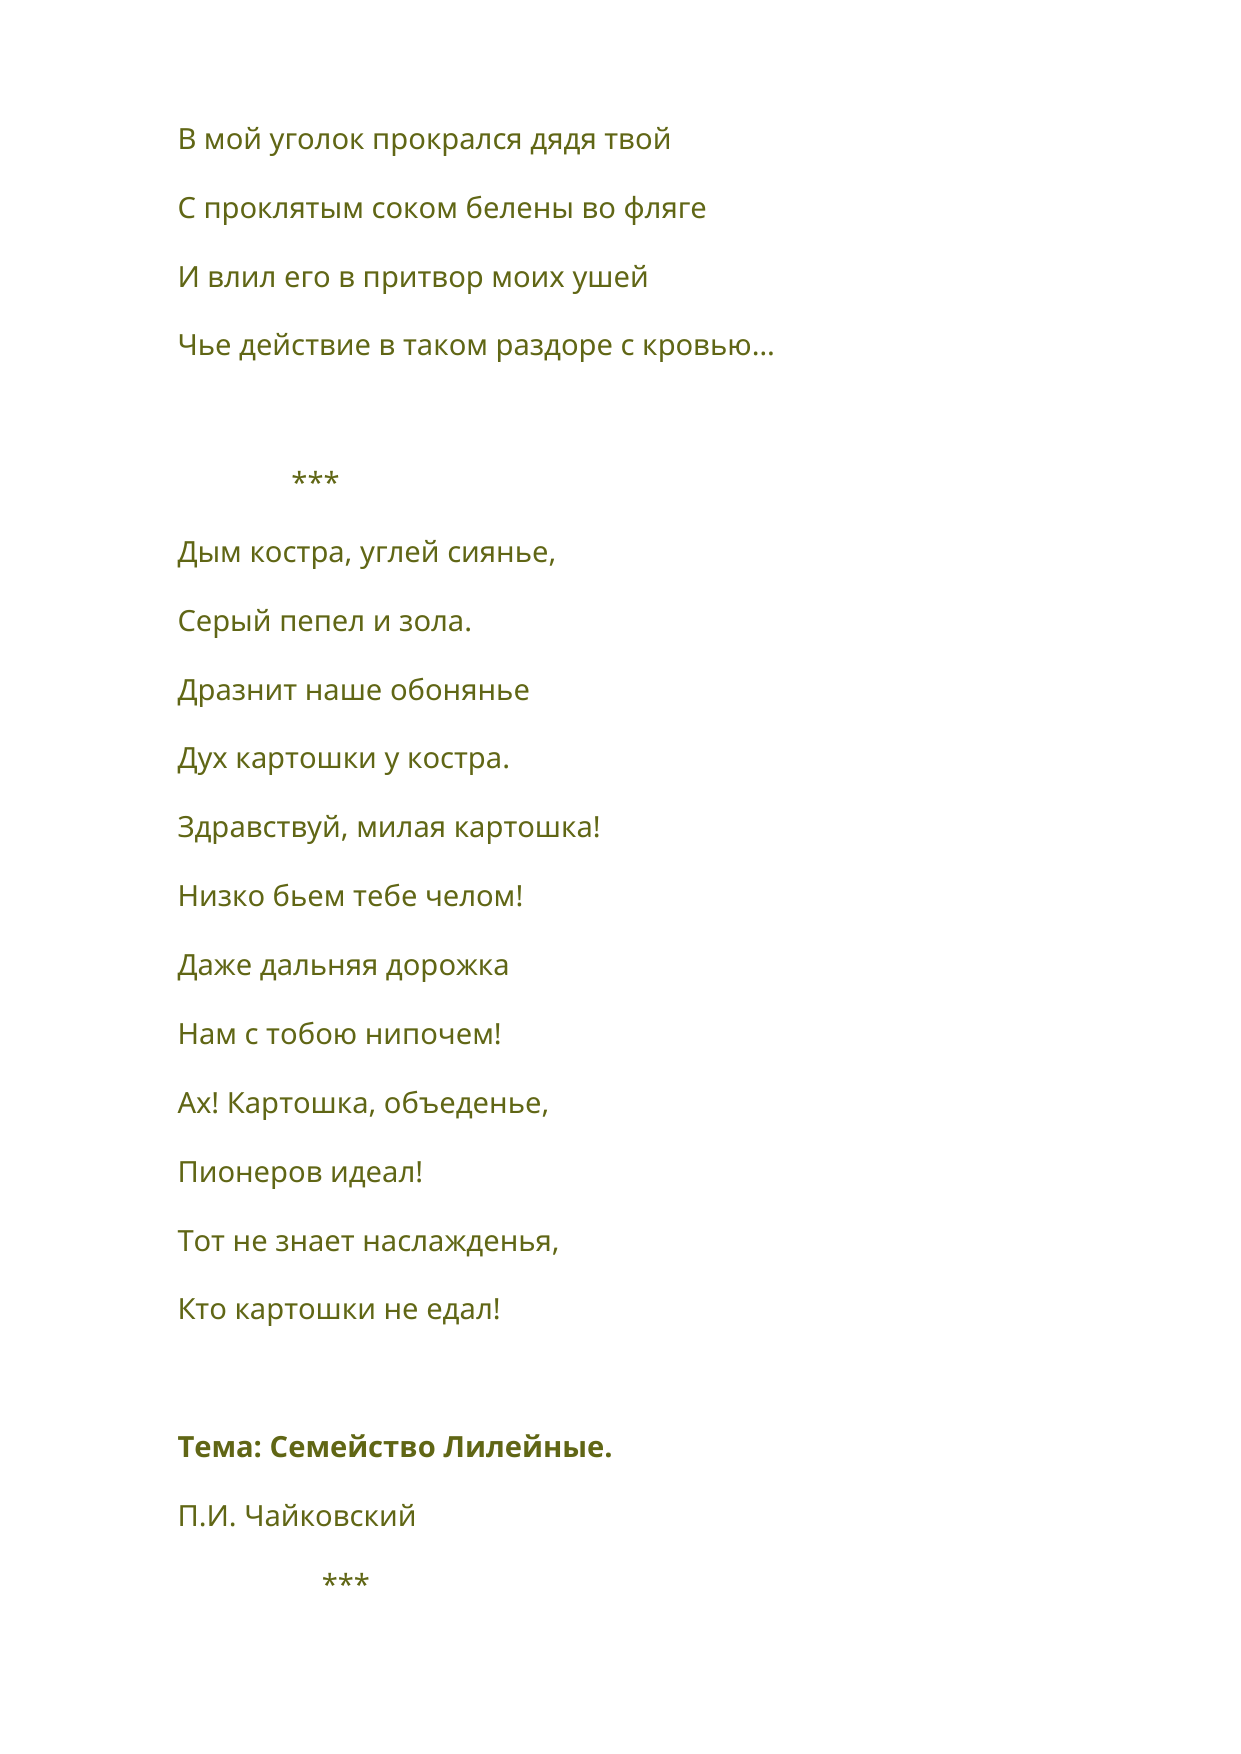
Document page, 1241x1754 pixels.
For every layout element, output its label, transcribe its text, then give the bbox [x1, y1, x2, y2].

text Дух картошки у костра. [177, 738, 1152, 777]
text С проклятым соком белены во фляге [177, 187, 1152, 227]
text *** [177, 1564, 1152, 1604]
text Ах! Картошка, объеденье, [177, 1082, 1152, 1122]
text И влил его в притвор моих ушей [177, 256, 1152, 296]
text Дразнит наше обонянье [177, 669, 1152, 709]
text В мой уголок прокрался дядя твой [177, 118, 1152, 158]
text Кто картошки не едал! [177, 1289, 1152, 1328]
text Серый пепел и зола. [177, 600, 1152, 640]
text П.И. Чайковский [177, 1495, 1152, 1535]
text *** [177, 462, 1152, 502]
text Низко бьем тебе челом! [177, 876, 1152, 915]
text Пионеров идеал! [177, 1151, 1152, 1191]
text Чье действие в таком раздоре с кровью… [177, 325, 1152, 364]
text Даже дальняя дорожка [177, 944, 1152, 984]
text Дым костра, углей сиянье, [177, 531, 1152, 571]
text Тот не знает наслажденья, [177, 1220, 1152, 1259]
text Тема: Семейство Лилейные. [177, 1426, 1152, 1466]
text Здравствуй, милая картошка! [177, 807, 1152, 846]
text Нам с тобою нипочем! [177, 1013, 1152, 1053]
